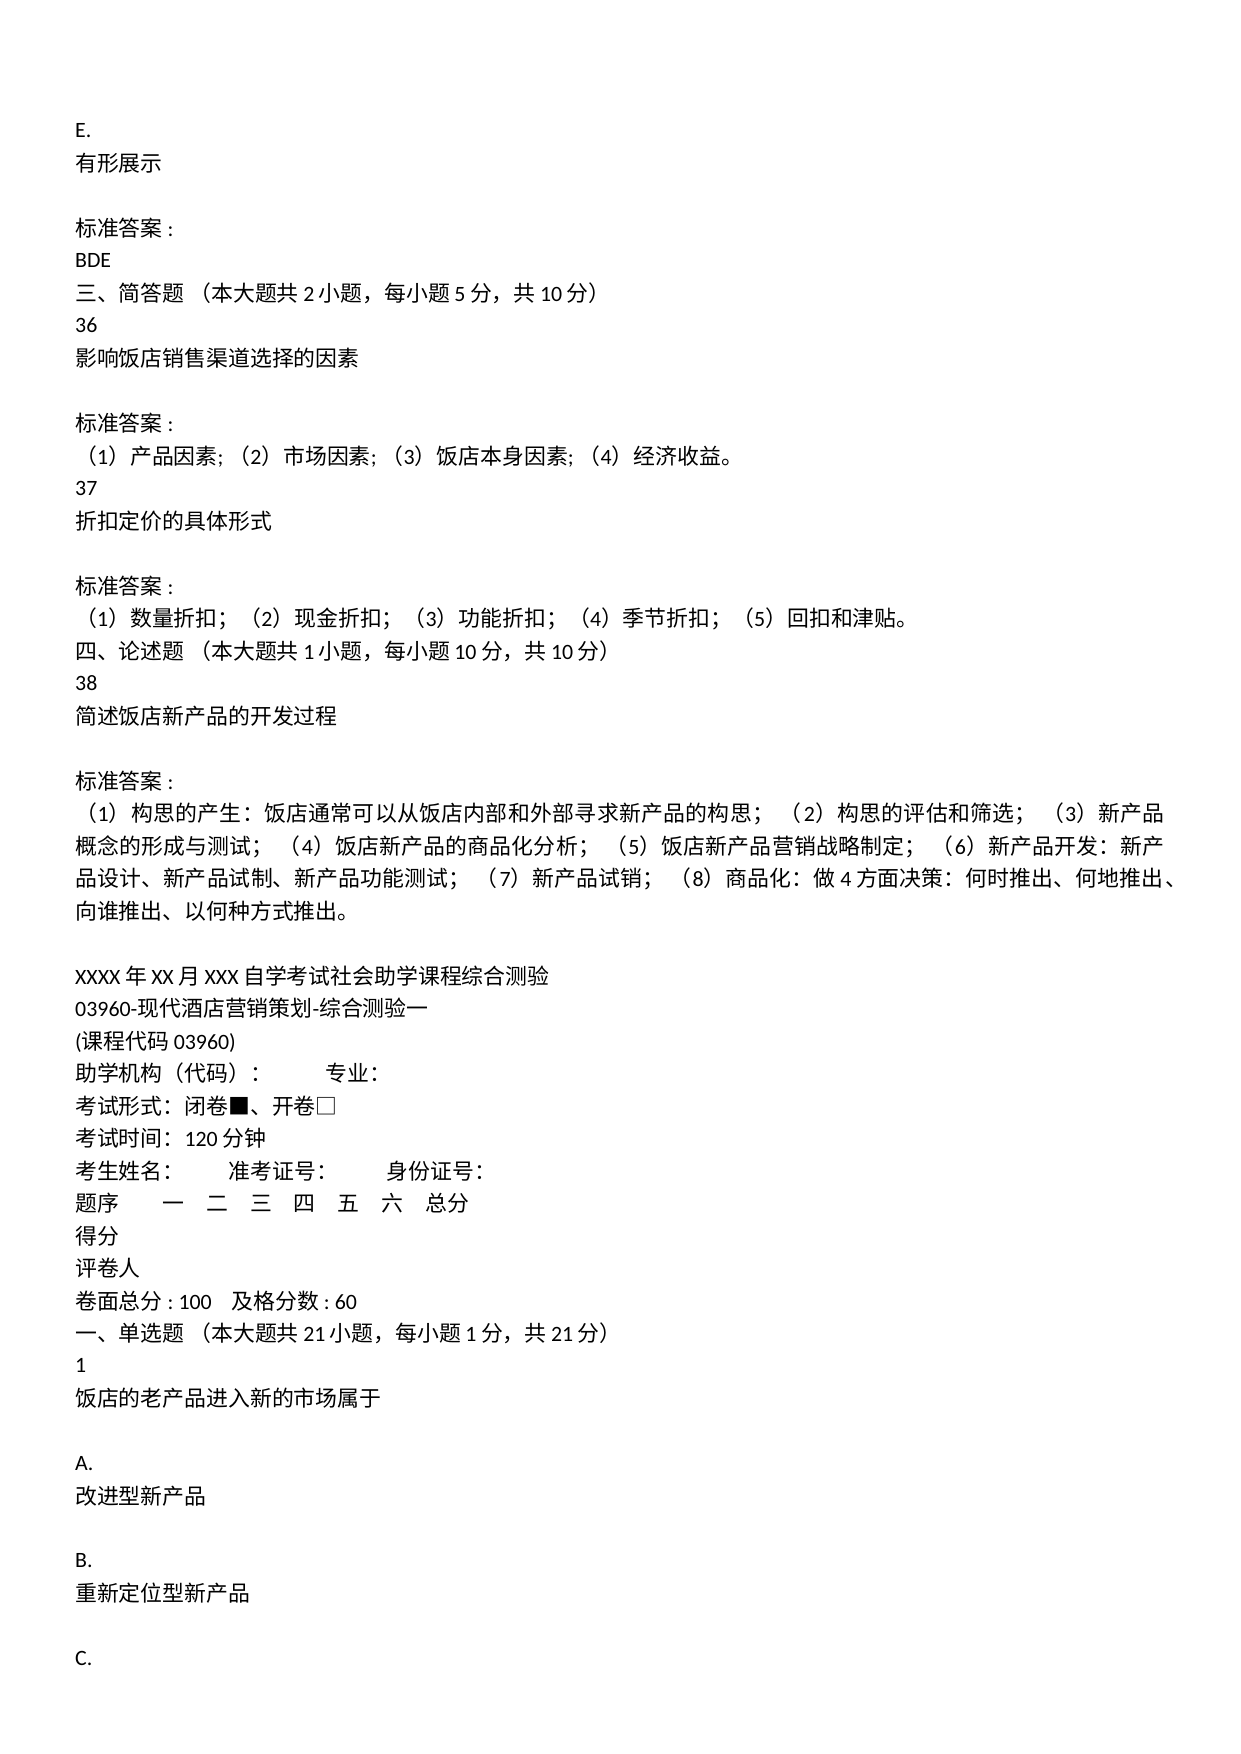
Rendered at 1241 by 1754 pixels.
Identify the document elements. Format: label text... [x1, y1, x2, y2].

text 标准答案 : [75, 763, 1165, 796]
text 03960-现代酒店营销策划-综合测验一 [75, 991, 1165, 1023]
text B. [75, 1543, 1165, 1576]
text 37 [75, 471, 1165, 503]
text 1 [75, 1348, 1165, 1381]
text 标准答案 : [75, 211, 1165, 243]
text 饭店的老产品进入新的市场属于 [75, 1381, 1165, 1413]
text 考生姓名： 准考证号： 身份证号： [75, 1153, 1165, 1186]
text 36 [75, 308, 1165, 341]
text C. [75, 1641, 1165, 1673]
text （1）数量折扣；（2）现金折扣；（3）功能折扣；（4）季节折扣；（5）回扣和津贴。 [75, 601, 1165, 633]
text 卷面总分 : 100 及格分数 : 60 [75, 1283, 1165, 1316]
text 标准答案 : [75, 406, 1165, 438]
text E. [75, 113, 1165, 146]
text 助学机构（代码）： 专业： [75, 1056, 1165, 1088]
text BDE [75, 243, 1165, 276]
text A. [75, 1446, 1165, 1478]
text 四、论述题 （本大题共1小题，每小题10分，共10分） [75, 633, 1165, 666]
text (课程代码03960) [75, 1023, 1165, 1056]
text 考试形式：闭卷■、开卷□ [75, 1088, 1165, 1121]
text 评卷人 [75, 1251, 1165, 1283]
text 题序 一 二 三 四 五 六 总分 [75, 1186, 1165, 1218]
text 考试时间：120分钟 [75, 1121, 1165, 1153]
text 简述饭店新产品的开发过程 [75, 698, 1165, 731]
text 标准答案 : [75, 568, 1165, 601]
text （1）产品因素; （2）市场因素; （3）饭店本身因素; （4）经济收益。 [75, 438, 1165, 471]
text 一、单选题 （本大题共21小题，每小题1分，共21分） [75, 1316, 1165, 1348]
text 38 [75, 666, 1165, 698]
text 三、简答题 （本大题共2小题，每小题5分，共10分） [75, 276, 1165, 308]
text 重新定位型新产品 [75, 1576, 1165, 1608]
text XXXX年XX月XXX自学考试社会助学课程综合测验 [75, 958, 1165, 991]
text （1）构思的产生：饭店通常可以从饭店内部和外部寻求新产品的构思； （2）构思的评估和筛选； （3）新产品概念的形成与测试； （4）饭店新产品的商品化分析； （5）饭店新产品营销战略制定； （6）新产品开发：新产品设计、新产品试制、新产品功能测试； （7）新产品试销； （8）商品化：做4方面决策：何时推出、何地推出、向谁推出、以何种方式推出。 [75, 796, 1165, 926]
text 有形展示 [75, 146, 1165, 178]
text 改进型新产品 [75, 1478, 1165, 1511]
text 影响饭店销售渠道选择的因素 [75, 341, 1165, 373]
text 折扣定价的具体形式 [75, 503, 1165, 536]
text 得分 [75, 1218, 1165, 1251]
